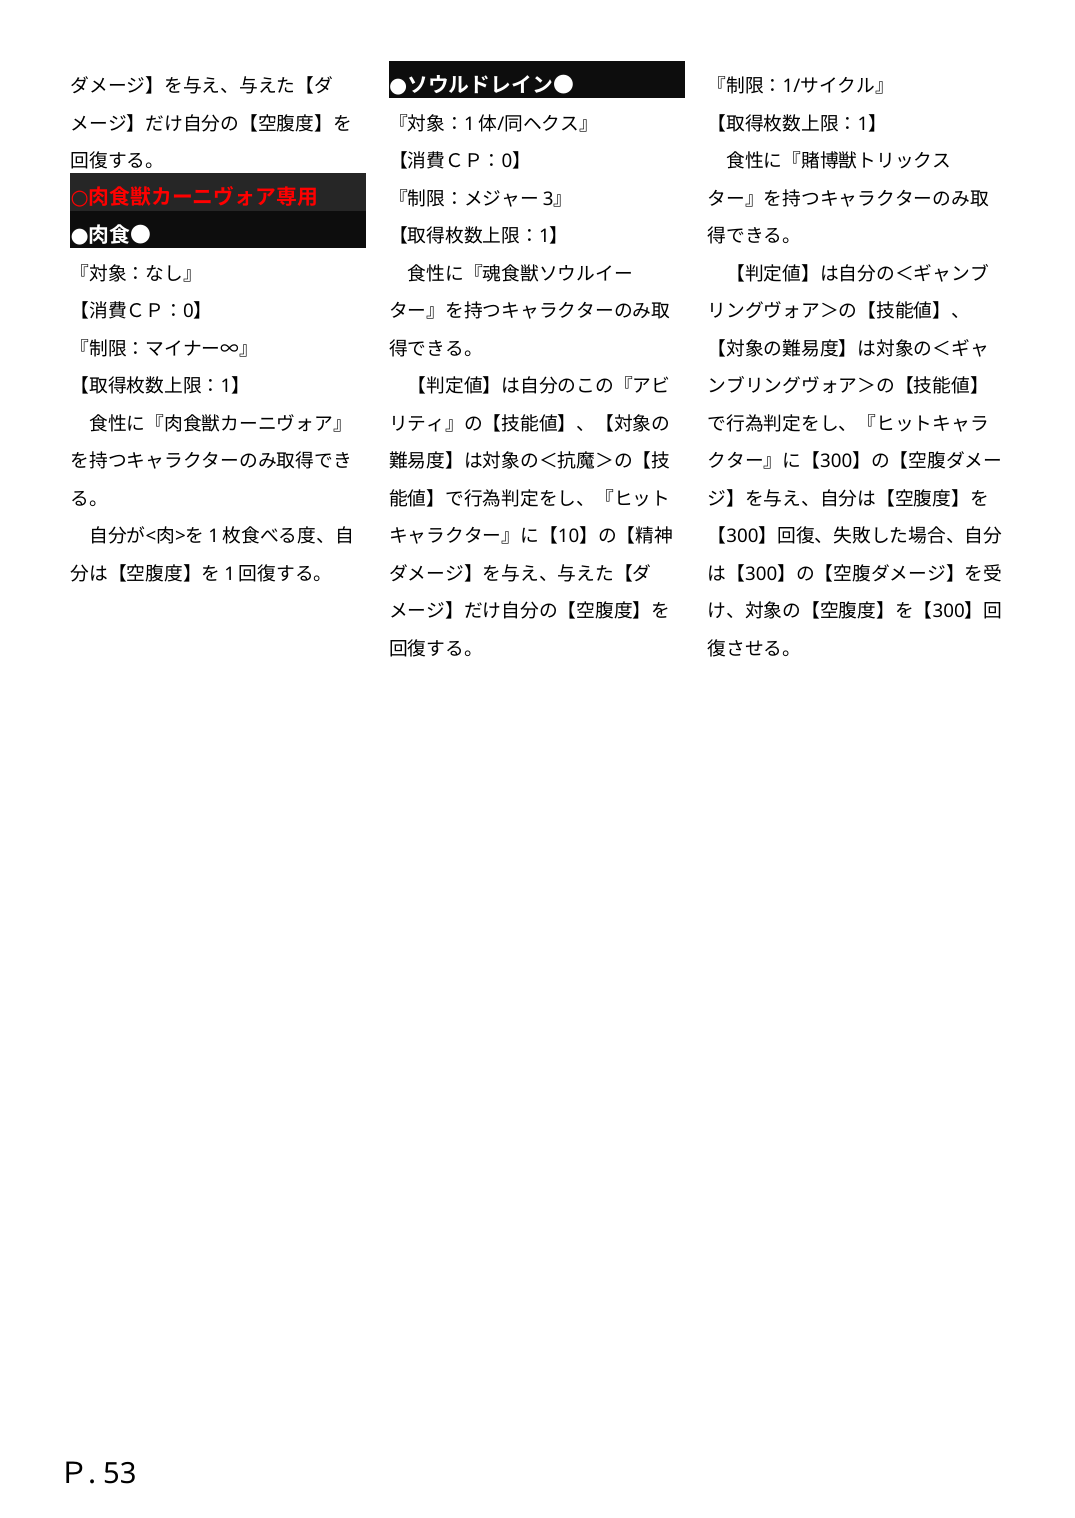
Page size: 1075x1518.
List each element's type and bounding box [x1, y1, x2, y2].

table_header [696, 61, 1015, 661]
table_header [378, 61, 696, 661]
table_header [59, 61, 378, 661]
